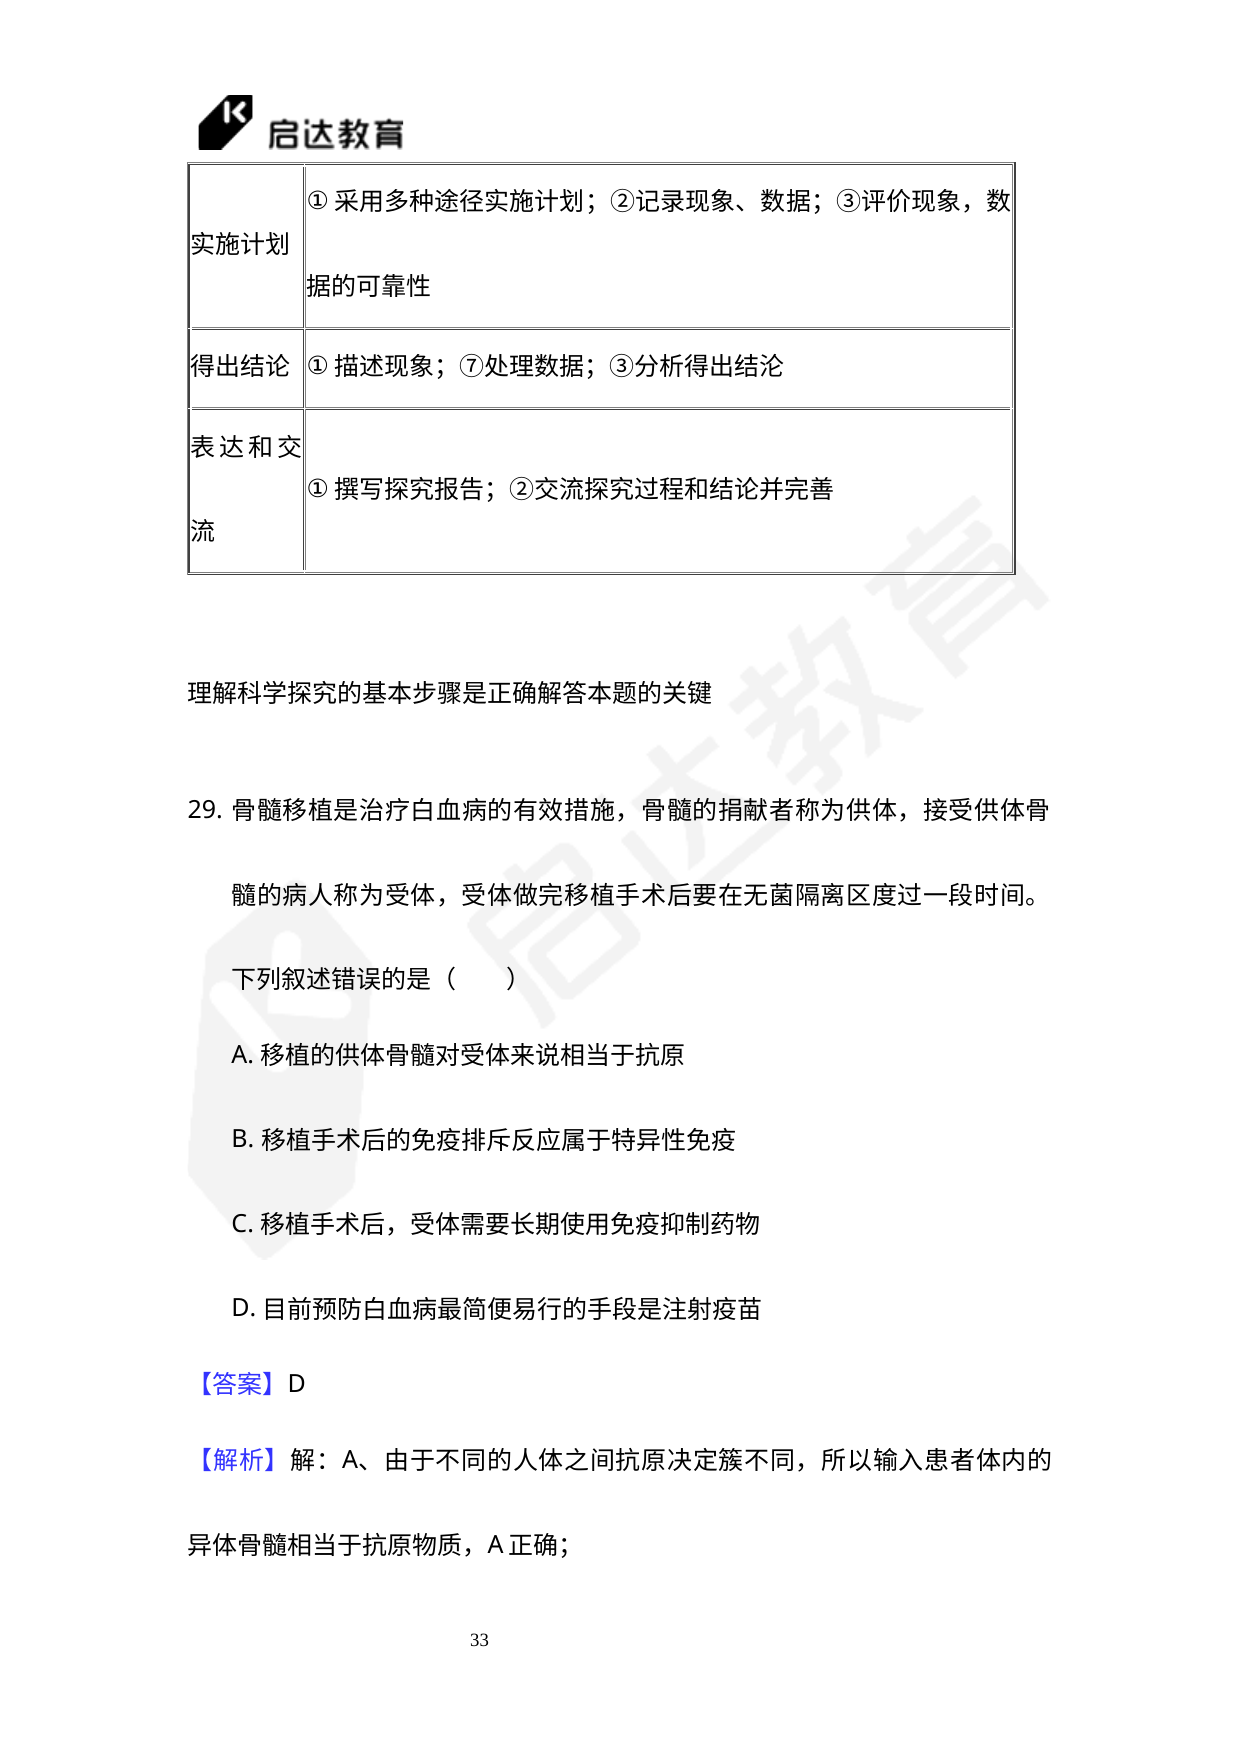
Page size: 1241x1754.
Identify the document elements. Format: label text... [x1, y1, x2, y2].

table_cell ①撰写探究报告；②交流探究过程和结论并完善 [304, 407, 1012, 572]
picture [198, 95, 404, 150]
text A. 移植的供体骨髓对受体来说相当于抗原 B. 移植手术后的免疫排斥反应属于特异性免疫 C. 移植手术后，受体需要长期使用免疫抑制药物 D. 目前预防白血病最简便易行的手段是注射疫苗 [231, 1021, 1053, 1340]
text 【答案】D [187, 1351, 1053, 1416]
table_cell 实施计划 [190, 165, 304, 327]
table_cell 表达和交流 [190, 407, 304, 572]
table_cell 得出结论 [190, 327, 303, 407]
text 理解科学探究的基本步骤是正确解答本题的关键 [187, 575, 1053, 767]
list 骨髓移植是治疗白血病的有效措施，骨髓的捐献者称为供体，接受供体骨髓的病人称为受体，受体做完移植手术后要在无菌隔离区度过一段时间。下列叙述错误的是（ ） [187, 776, 1053, 1010]
table_cell ①描述现象；⑦处理数据；③分析得出结沦 [306, 327, 1012, 407]
table_cell ①采用多种途径实施计划；②记录现象、数据；③评价现象，数据的可靠性 [304, 163, 1012, 327]
